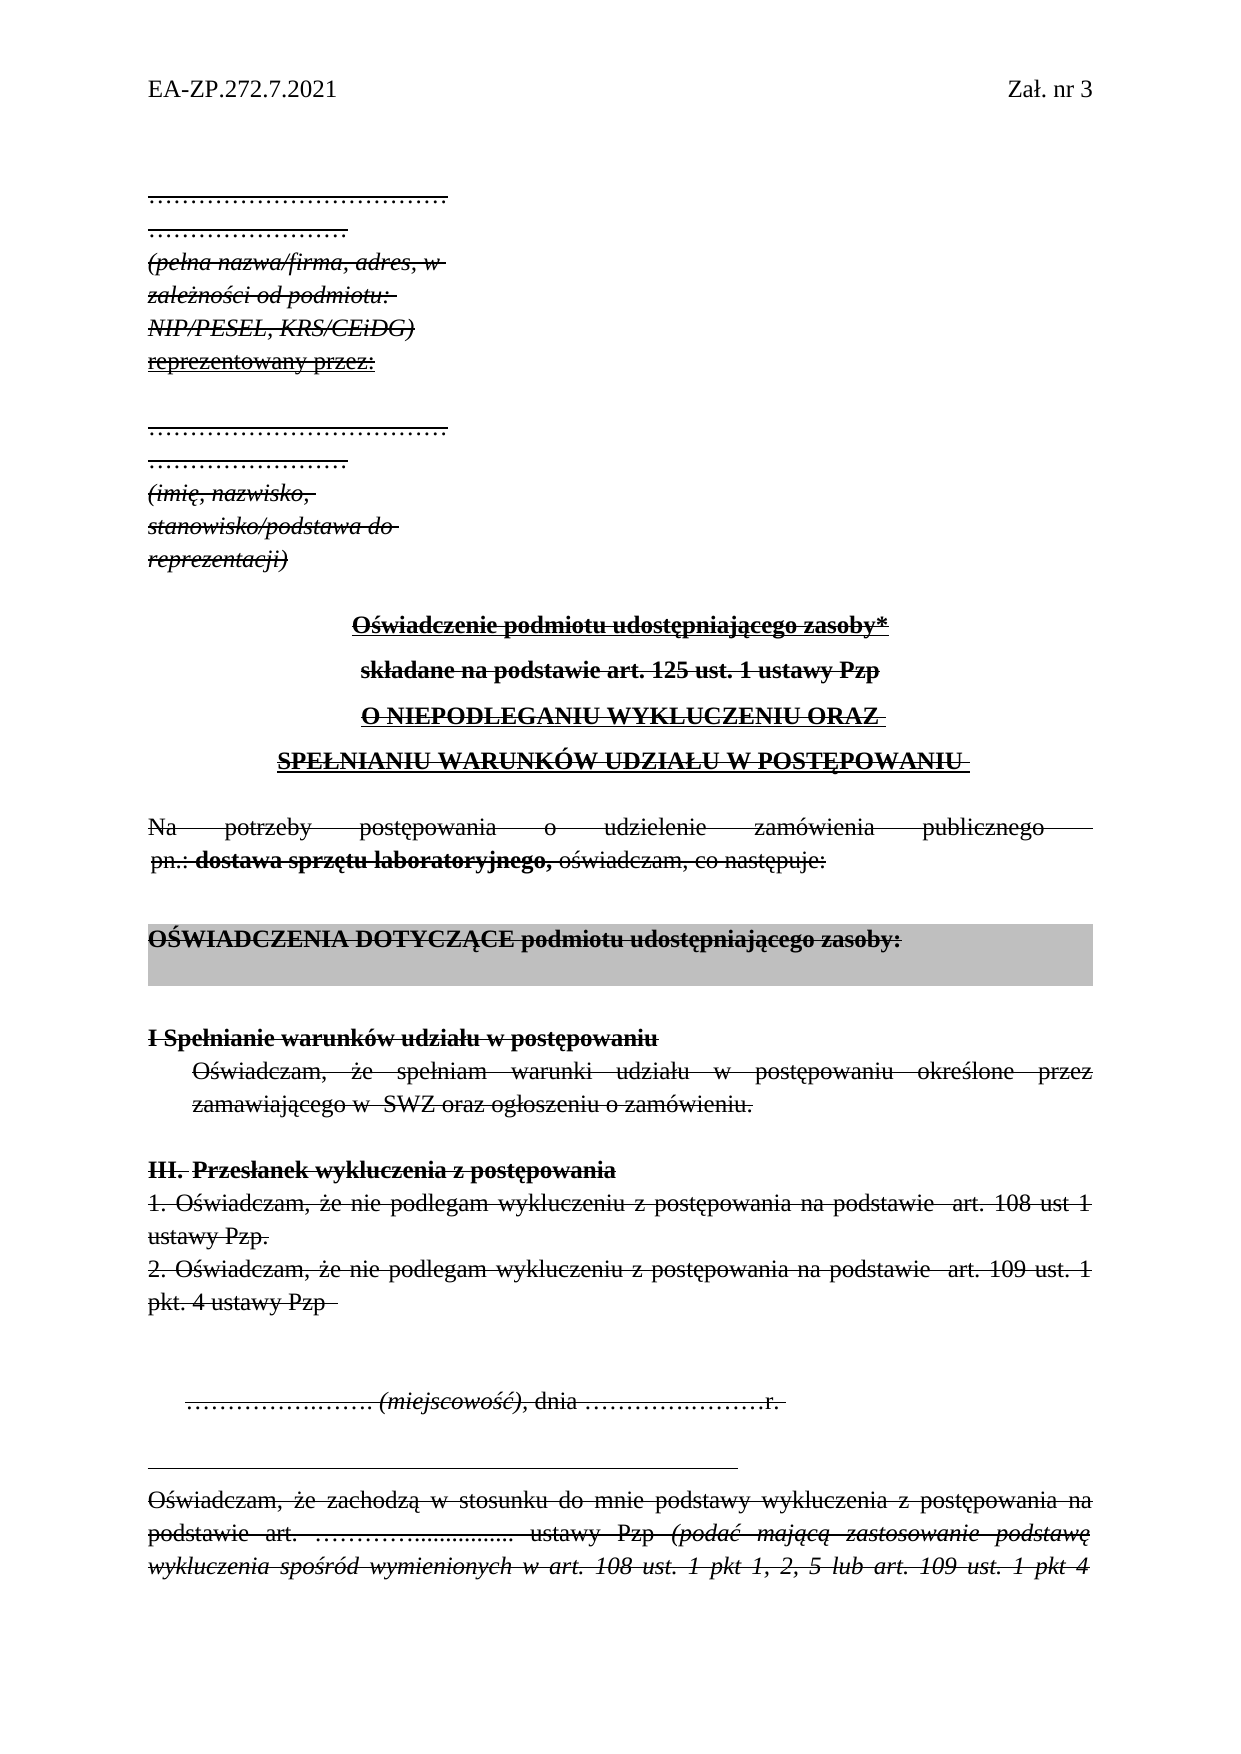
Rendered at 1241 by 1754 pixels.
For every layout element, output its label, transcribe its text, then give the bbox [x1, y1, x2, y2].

text (pełna nazwa/firma, adres, w zależności od podmiotu: NIP/PESEL, KRS/CEiDG) [148, 247, 472, 341]
text …………………………………………………… [148, 181, 472, 242]
text (imię, nazwisko, stanowisko/podstawa do reprezentacji) [148, 478, 472, 573]
text Na potrzeby postępowania o udzielenie zamówienia publicznego pn.: dostawa sprzętu laboratoryjnego, oświadczam, co następuje: [148, 812, 1093, 828]
text …………….……. (miejscowość), dnia ………….………r. [148, 1386, 1093, 1415]
list 1. Oświadczam, że nie podlegam wykluczeniu z postępowania na podstawie art. 108 ust 1 ustawy Pzp. [148, 1188, 1093, 1250]
text reprezentowany przez: [148, 346, 1093, 374]
text składane na podstawie art. 125 ust. 1 ustawy Pzp [148, 655, 1093, 684]
list I Spełnianie warunków udziału w postępowaniu [148, 1023, 1093, 1052]
list 2. Oświadczam, że nie podlegam wykluczeniu z postępowania na podstawie art. 109 ust. 1 pkt. 4 ustawy Pzp [148, 1254, 1093, 1316]
text OŚWIADCZENIA DOTYCZĄCE podmiotu udostępniającego zasoby: [148, 924, 1093, 953]
text Na potrzeby postępowania o udzielenie zamówienia publicznego pn.: dostawa sprzętu laboratoryjnego, oświadczam, co następuje: [148, 829, 1093, 874]
list Oświadczam, że spełniam warunki udziału w postępowaniu określone przez zamawiającego w SWZ oraz ogłoszeniu o zamówieniu. [192, 1056, 1093, 1072]
text SPEŁNIANIU WARUNKÓW UDZIAŁU W POSTĘPOWANIU [148, 746, 1093, 775]
text …………………………………………………… [148, 412, 472, 473]
list Oświadczam, że spełniam warunki udziału w postępowaniu określone przez zamawiającego w SWZ oraz ogłoszeniu o zamówieniu. [192, 1073, 1093, 1118]
text Oświadczenie podmiotu udostępniającego zasoby* [148, 610, 1093, 639]
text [148, 1502, 1093, 1580]
list Przesłanek wykluczenia z postępowania [148, 1155, 1093, 1184]
text O NIEPODLEGANIU WYKLUCZENIU ORAZ [148, 701, 1093, 730]
